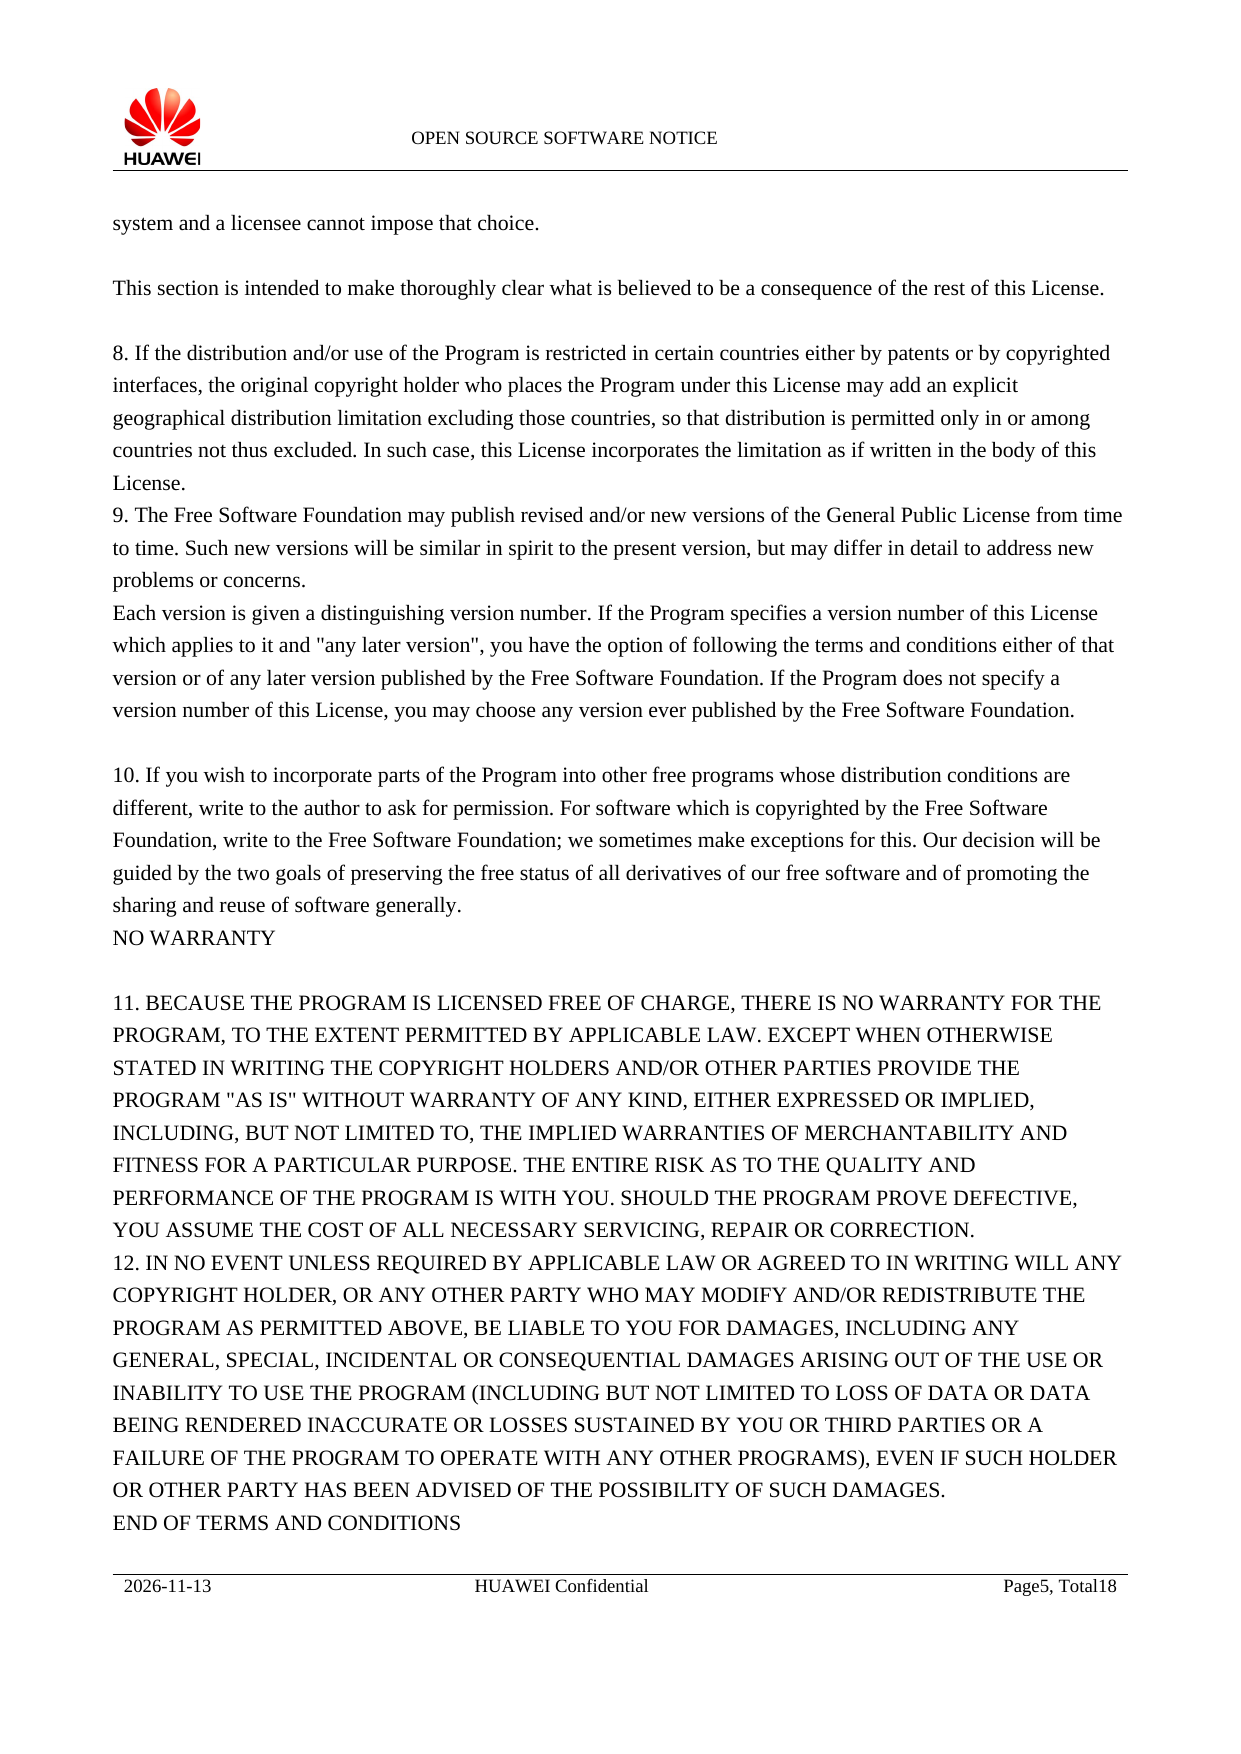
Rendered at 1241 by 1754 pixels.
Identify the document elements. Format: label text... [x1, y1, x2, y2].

picture [124, 88, 201, 165]
